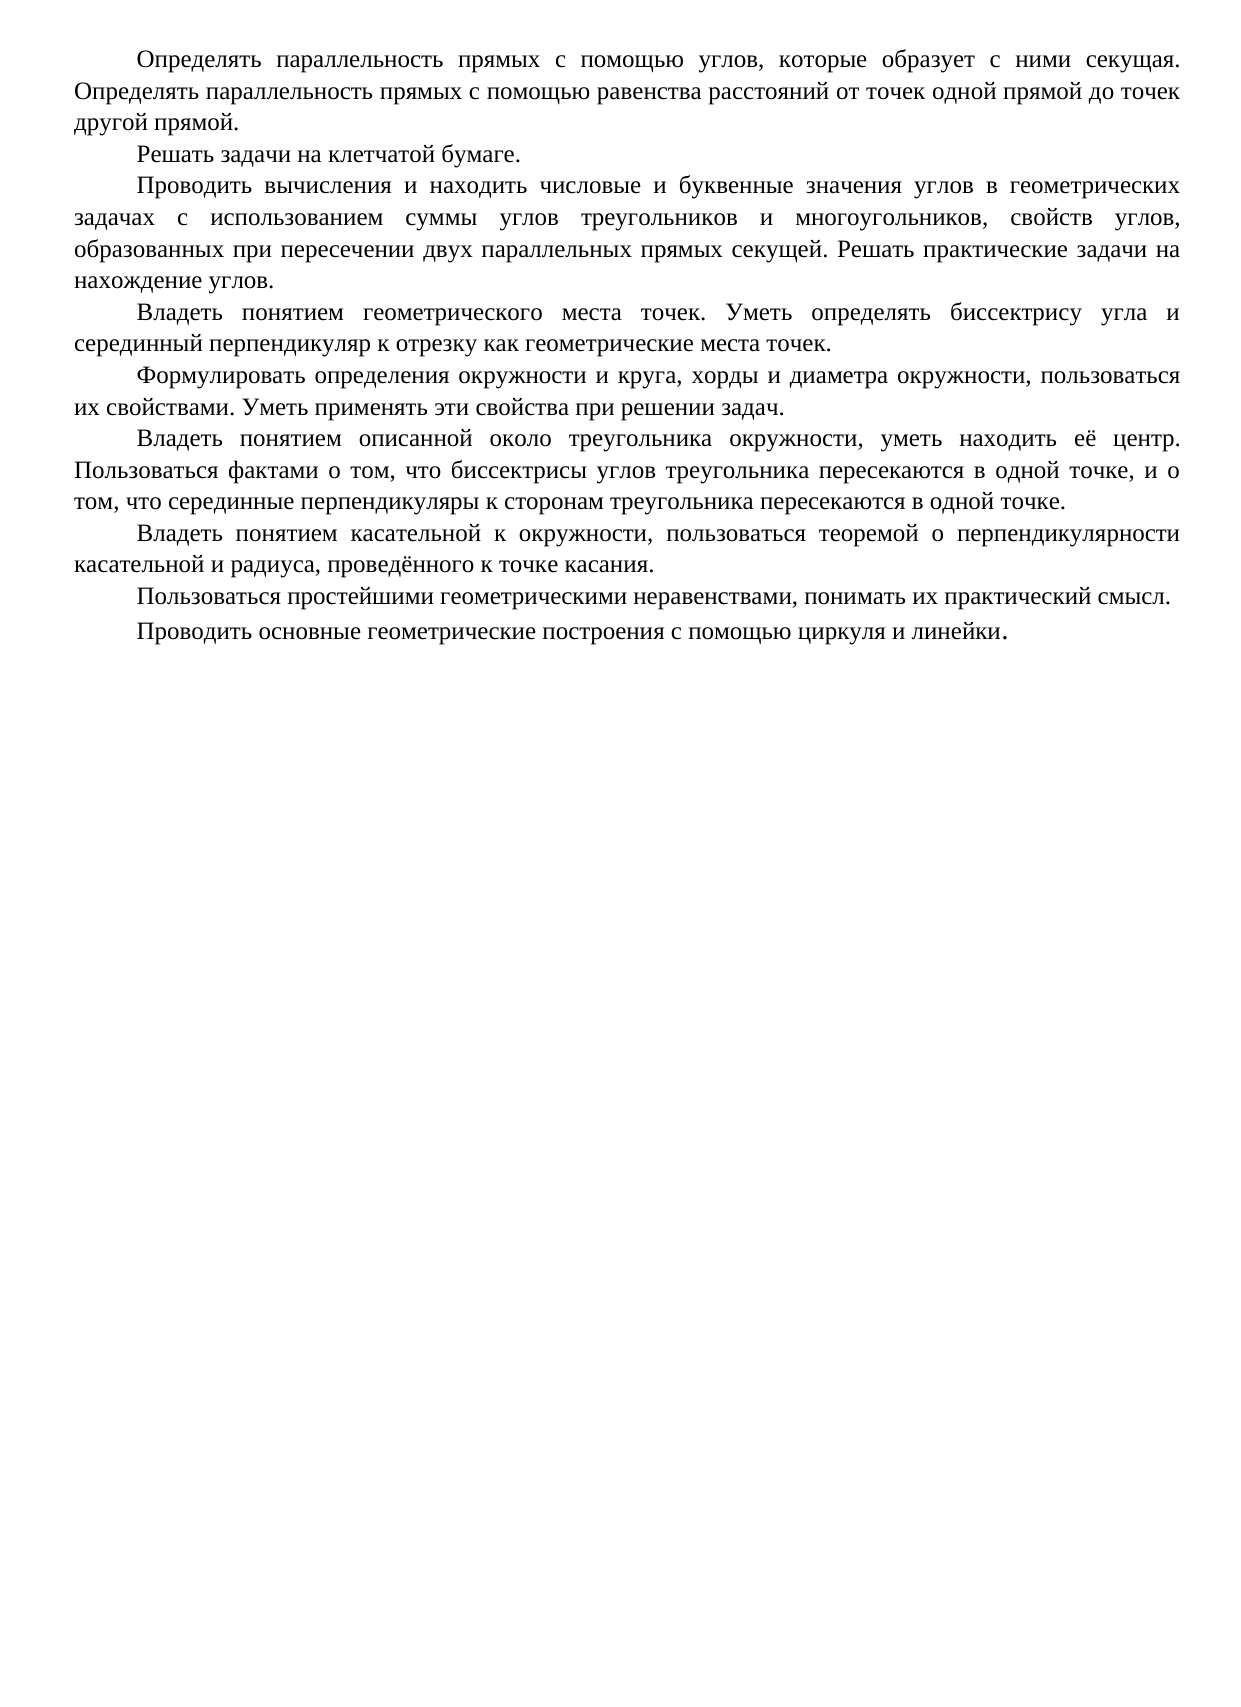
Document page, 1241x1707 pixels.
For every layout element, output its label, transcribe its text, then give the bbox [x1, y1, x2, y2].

text Проводить основные геометрические построения с помощью циркуля и линейки. [74, 612, 1181, 646]
text Владеть понятием касательной к окружности, пользоваться теоремой о перпендикулярности касательной и радиуса, проведённого к точке касания. [74, 518, 1181, 578]
text Определять параллельность прямых с помощью углов, которые образует с ними секущая. Определять параллельность прямых с помощью равенства расстояний от точек одной прямой до точек другой прямой. [74, 44, 1181, 136]
text Владеть понятием описанной около треугольника окружности, уметь находить её центр. Пользоваться фактами о том, что биссектрисы углов треугольника пересекаются в одной точке, и о том, что серединные перпендикуляры к сторонам треугольника пересекаются в одной точке. [74, 423, 1181, 515]
text Проводить вычисления и находить числовые и буквенные значения углов в геометрических задачах с использованием суммы углов треугольников и многоугольников, свойств углов, образованных при пересечении двух параллельных прямых секущей. Решать практические задачи на нахождение углов. [74, 171, 1181, 294]
text Владеть понятием геометрического места точек. Уметь определять биссектрису угла и серединный перпендикуляр к отрезку как геометрические места точек. [74, 297, 1181, 357]
text Пользоваться простейшими геометрическими неравенствами, понимать их практический смысл. [74, 581, 1181, 610]
text Формулировать определения окружности и круга, хорды и диаметра окружности, пользоваться их свойствами. Уметь применять эти свойства при решении задач. [74, 360, 1181, 420]
text Решать задачи на клетчатой бумаге. [74, 139, 1181, 168]
